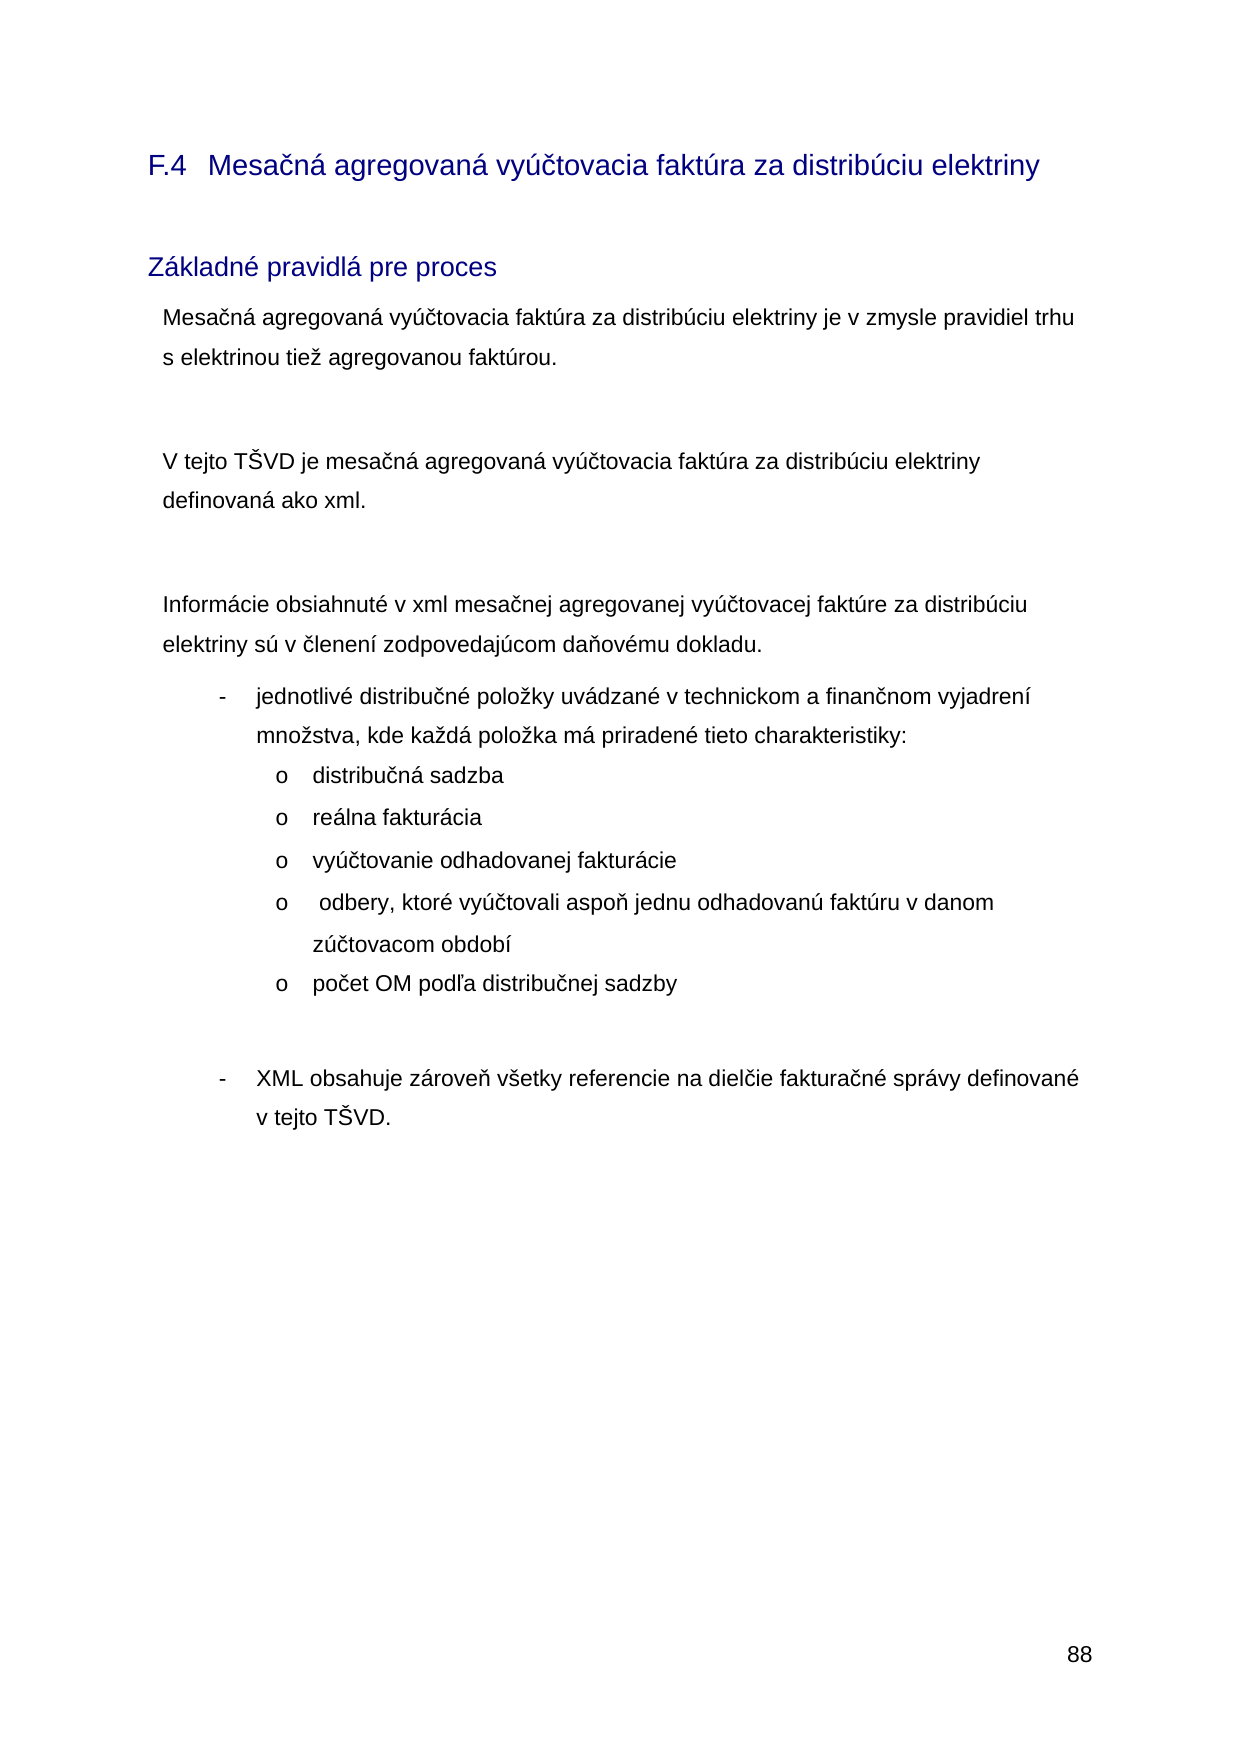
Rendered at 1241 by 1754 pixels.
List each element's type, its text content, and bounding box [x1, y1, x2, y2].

text Mesačná agregovaná vyúčtovacia faktúra za distribúciu elektriny je v zmysle pravidiel trhu s elektrinou tiež agregovanou faktúrou. [162, 304, 1092, 370]
list reálna fakturácia [275, 804, 1092, 832]
list distribučná sadzba [275, 762, 1092, 790]
list počet OM podľa distribučnej sadzby [275, 970, 1092, 998]
text V tejto TŠVD je mesačná agregovaná vyúčtovacia faktúra za distribúciu elektriny definovaná ako xml. [162, 448, 1092, 513]
text Informácie obsiahnuté v xml mesačnej agregovanej vyúčtovacej faktúre za distribúciu elektriny sú v členení zodpovedajúcom daňovému dokladu. [162, 591, 1092, 657]
text Mesačná agregovaná vyúčtovacia faktúra za distribúciu elektriny [148, 148, 1092, 181]
list XML obsahuje zároveň všetky referencie na dielčie fakturačné správy definované v tejto TŠVD. [219, 1064, 1092, 1130]
list jednotlivé distribučné položky uvádzané v technickom a finančnom vyjadrení množstva, kde každá položka má priradené tieto charakteristiky: [219, 683, 1092, 748]
subtitle Základné pravidlá pre proces [148, 251, 1092, 282]
list vyúčtovanie odhadovanej fakturácie [275, 847, 1092, 875]
list odbery, ktoré vyúčtovali aspoň jednu odhadovanú faktúru v danom zúčtovacom období [275, 889, 1092, 957]
